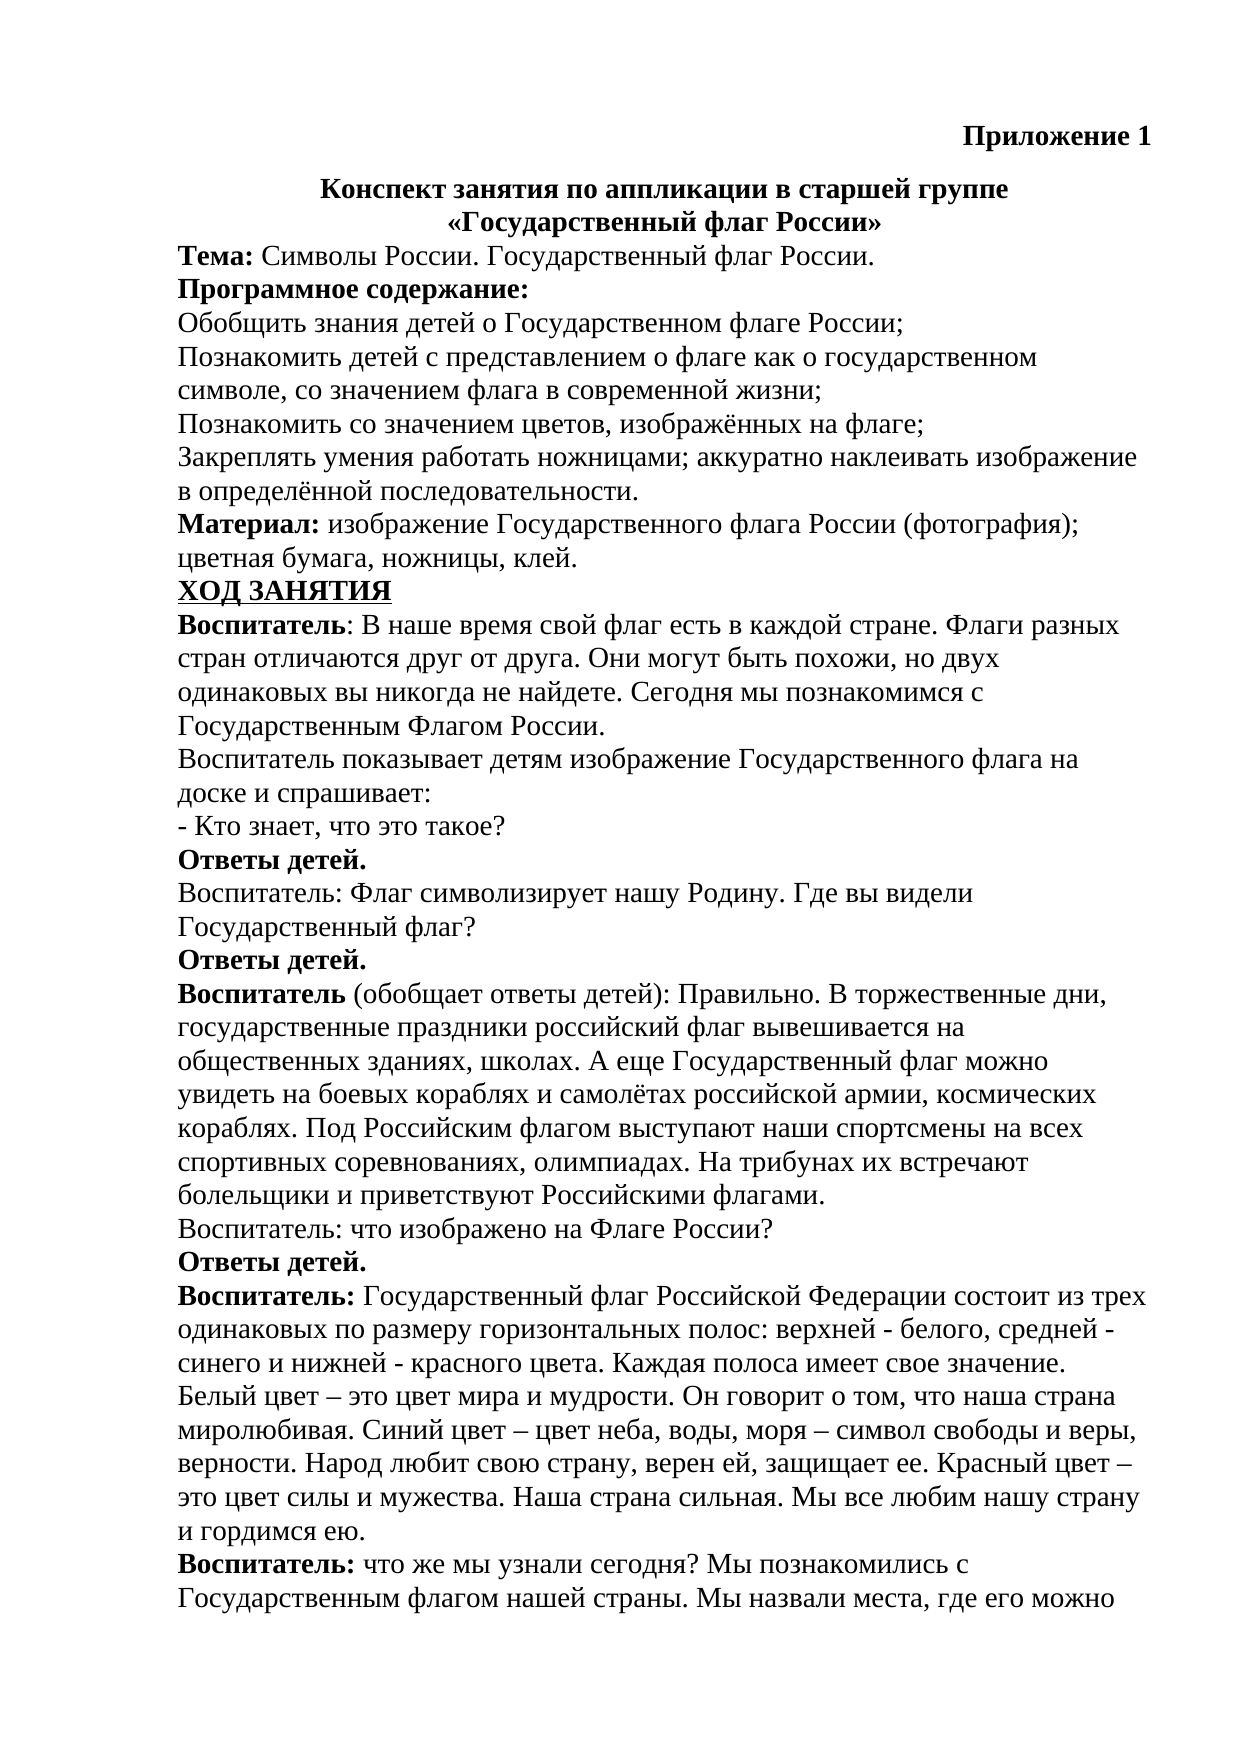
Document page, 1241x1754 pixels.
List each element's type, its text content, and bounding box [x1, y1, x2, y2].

text Воспитатель: В наше время свой флаг есть в каждой стране. Флаги разных стран отличаются друг от друга. Они могут быть похожи, но двух одинаковых вы никогда не найдете. Сегодня мы познакомимся с Государственным Флагом России. [177, 607, 1152, 741]
text Материал: изображение Государственного флага России (фотография); цветная бумага, ножницы, клей. [177, 506, 1152, 573]
text Ответы детей. [177, 842, 1152, 875]
text Ответы детей. [177, 942, 1152, 976]
text «Государственный флаг России» [177, 204, 1152, 238]
text Воспитатель показывает детям изображение Государственного флага на доске и спрашивает: [177, 741, 1152, 808]
text Познакомить детей с представлением о флаге как о государственном символе, со значением флага в современной жизни; [177, 339, 1152, 406]
text Воспитатель: что изображено на Флаге России? [177, 1211, 1152, 1244]
text Обобщить знания детей о Государственном флаге России; [177, 305, 1152, 339]
text Закреплять умения работать ножницами; аккуратно наклеивать изображение в определённой последовательности. [177, 439, 1152, 506]
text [177, 1546, 1152, 1613]
text Конспект занятия по аппликации в старшей группе [177, 171, 1152, 204]
text Воспитатель (обобщает ответы детей): Правильно. В торжественные дни, государственные праздники российский флаг вывешивается на общественных зданиях, школах. А еще Государственный флаг можно увидеть на боевых кораблях и самолётах российской армии, космических кораблях. Под Российским флагом выступают наши спортсмены на всех спортивных соревнованиях, олимпиадах. На трибунах их встречают болельщики и приветствуют Российскими флагами. [177, 976, 1152, 1211]
text - Кто знает, что это такое? [177, 808, 1152, 842]
text Воспитатель: Флаг символизирует нашу Родину. Где вы видели Государственный флаг? [177, 875, 1152, 942]
text Программное содержание: [177, 272, 1152, 305]
text Тема: Символы России. Государственный флаг России. [177, 238, 1152, 272]
text Приложение 1 [177, 118, 1152, 152]
text Познакомить со значением цветов, изображённых на флаге; [177, 406, 1152, 439]
text Воспитатель: Государственный флаг Российской Федерации состоит из трех одинаковых по размеру горизонтальных полос: верхней - белого, средней - синего и нижней - красного цвета. Каждая полоса имеет свое значение. Белый цвет – это цвет мира и мудрости. Он говорит о том, что наша страна миролюбивая. Синий цвет – цвет неба, воды, моря – символ свободы и веры, верности. Народ любит свою страну, верен ей, защищает ее. Красный цвет – это цвет силы и мужества. Наша страна сильная. Мы все любим нашу страну и гордимся ею. [177, 1278, 1152, 1546]
text ХОД ЗАНЯТИЯ [177, 573, 1152, 607]
text Ответы детей. [177, 1244, 1152, 1278]
